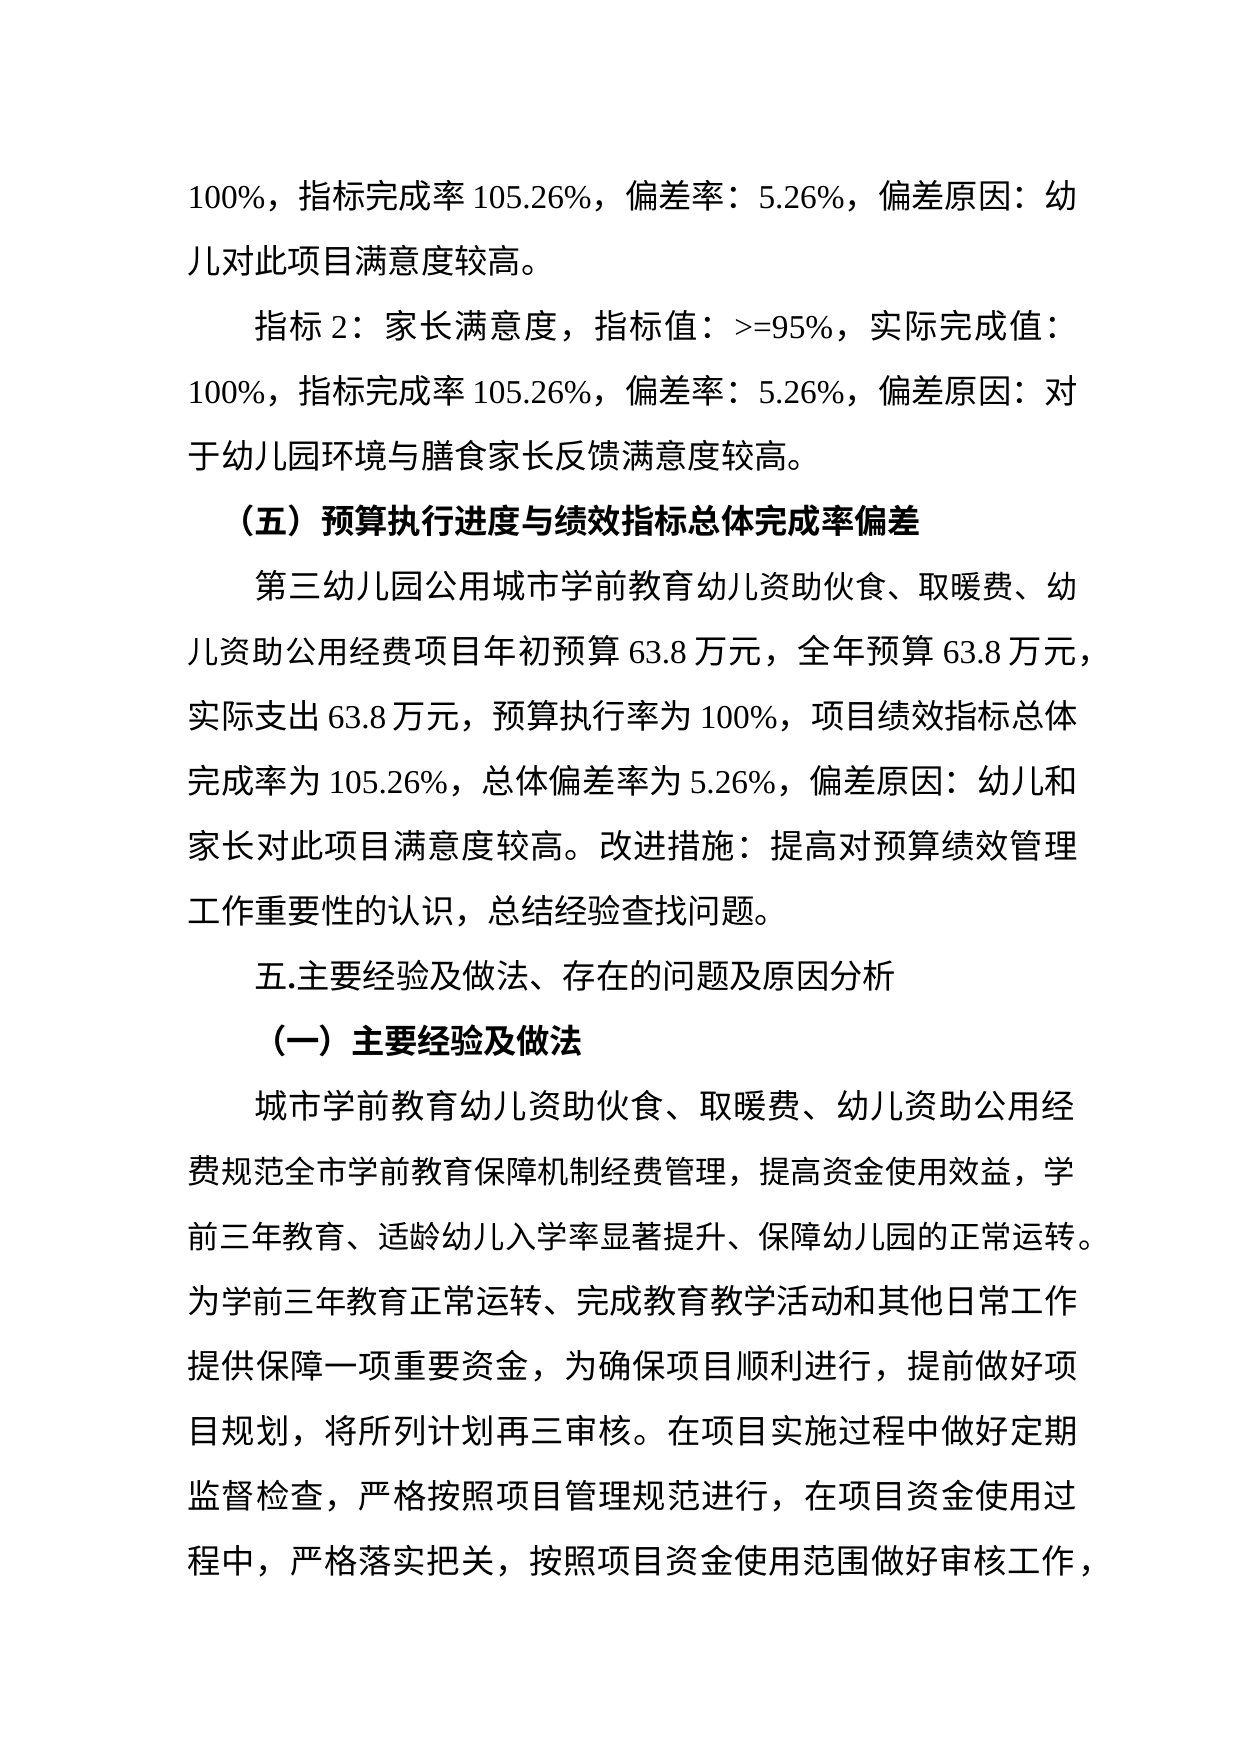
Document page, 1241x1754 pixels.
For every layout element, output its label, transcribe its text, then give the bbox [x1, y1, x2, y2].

text 第三幼儿园公用城市学前教育幼儿资助伙食、取暖费、幼儿资助公用经费项目年初预算63.8万元，全年预算63.8万元，实际支出63.8万元，预算执行率为100%，项目绩效指标总体完成率为105.26%，总体偏差率为5.26%，偏差原因：幼儿和家长对此项目满意度较高。改进措施：提高对预算绩效管理工作重要性的认识，总结经验查找问题。 [187, 552, 1078, 942]
text （一）主要经验及做法 [187, 1007, 1078, 1072]
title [187, 1072, 1078, 1592]
text （五）预算执行进度与绩效指标总体完成率偏差 [187, 487, 1078, 552]
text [187, 162, 1078, 292]
text 五.主要经验及做法、存在的问题及原因分析 [187, 942, 1078, 1007]
text 指标2：家长满意度，指标值：>=95%，实际完成值：100%，指标完成率105.26%，偏差率：5.26%，偏差原因：对于幼儿园环境与膳食家长反馈满意度较高。 [187, 292, 1078, 487]
